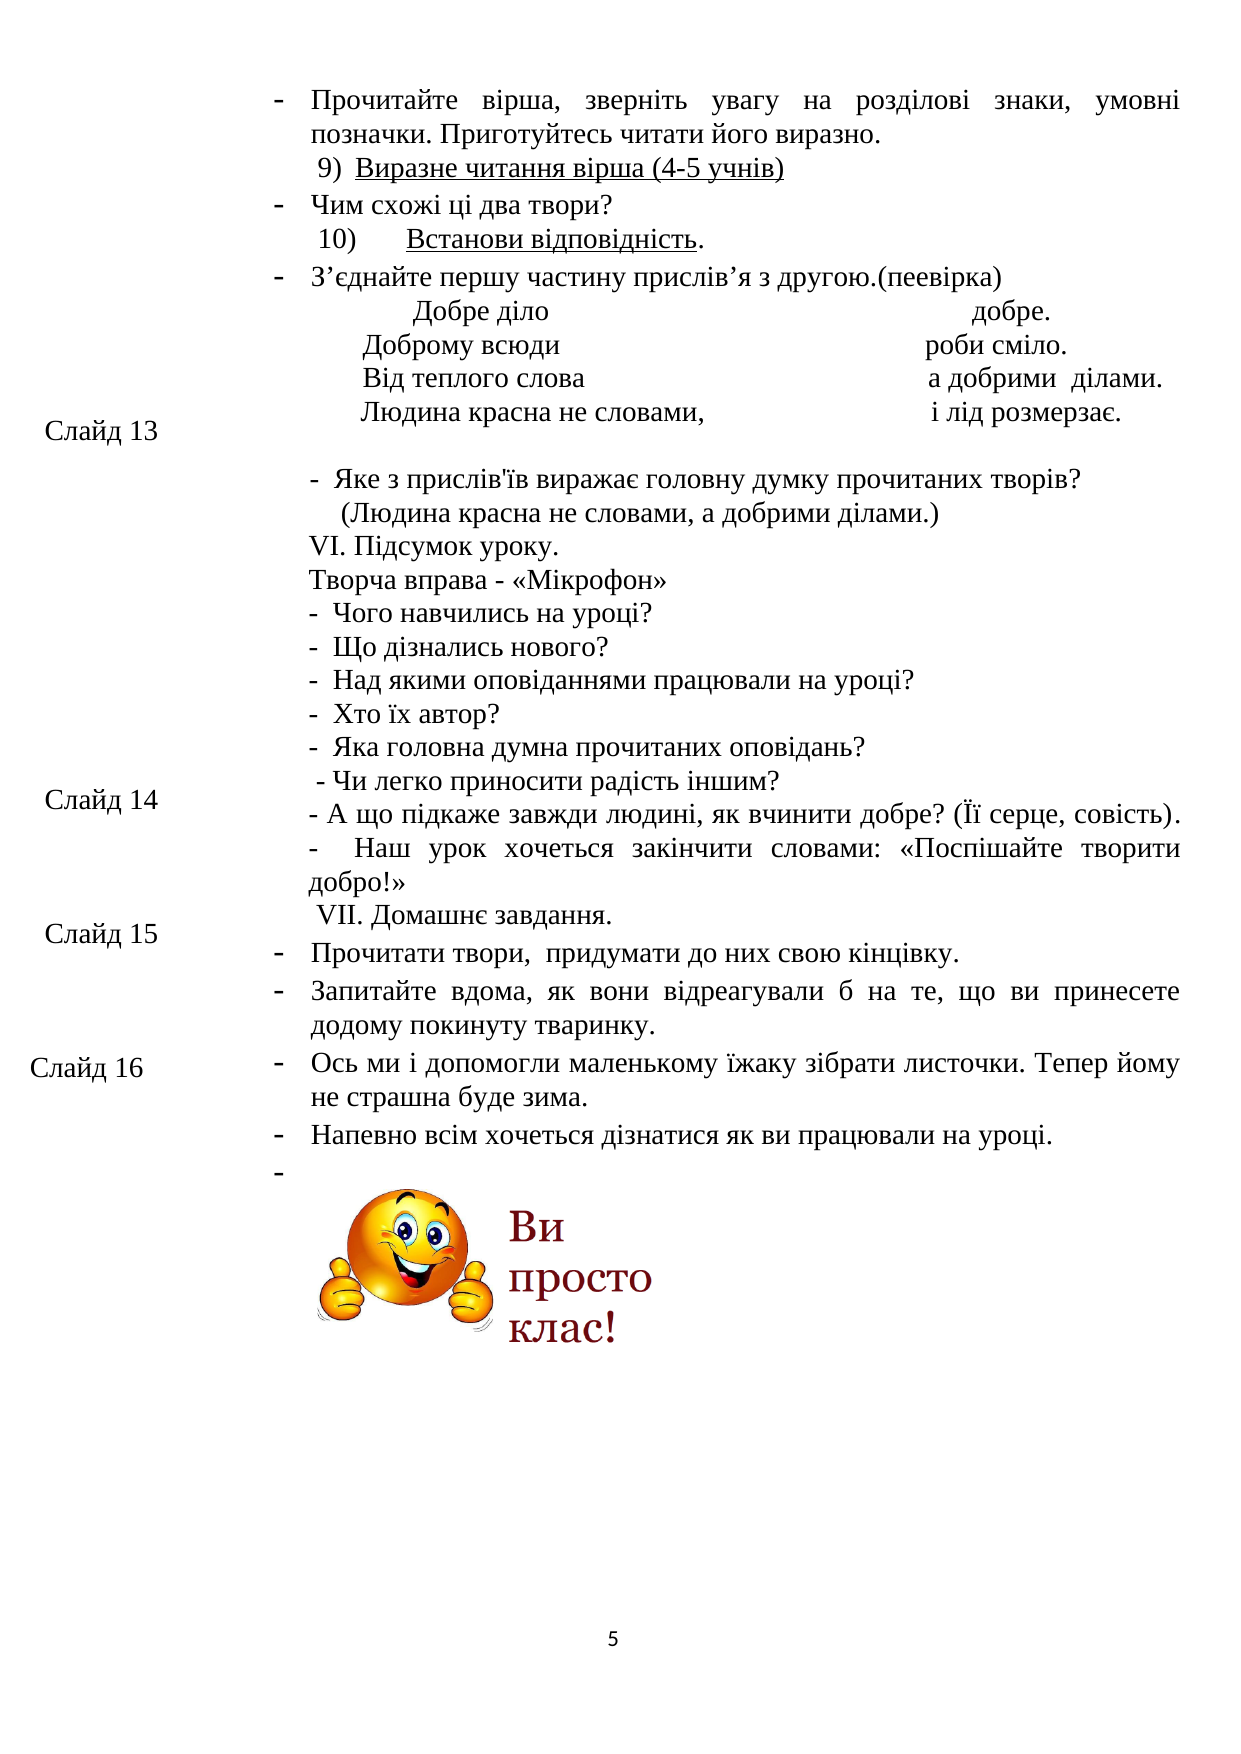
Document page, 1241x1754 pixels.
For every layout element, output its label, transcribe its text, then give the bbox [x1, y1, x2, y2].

list Слайд 15 [44, 916, 184, 950]
text - А що підкаже завжди людині, як вчинити добре? (Її серце, совість). - Наш урок хочеться закінчити словами: «Поспішайте творити добро!» [308, 797, 1181, 897]
list Слайд 14 [44, 782, 184, 816]
list Доброму всюди роби сміло. [355, 327, 1181, 361]
text - Над якими оповіданнями працювали на уроці? [258, 662, 1181, 696]
text - Чи легко приносити радість іншим? [258, 763, 1181, 797]
list З’єднайте першу частину прислів’я з другою.(пеевірка) Добре діло добре. [273, 255, 1181, 327]
text - Яка головна думна прочитаних оповідань? [258, 729, 1181, 763]
list Виразне читання вірша (4-5 учнів) [317, 150, 1181, 183]
list Напевно всім хочеться дізнатися як ви працювали на уроці. [273, 1113, 1181, 1151]
text - Чого навчились на уроці? [258, 595, 1181, 629]
list Запитайте вдома, як вони відреагували б на те, що ви принесете додому покинуту тваринку. [273, 969, 1181, 1041]
picture [317, 1189, 784, 1395]
list (Людина красна не словами, а добрими ділами.) [333, 495, 1181, 528]
list Встанови відповідність. [317, 222, 1181, 255]
list Від теплого слова а добрими ділами. [355, 361, 1181, 394]
text - Хто їх автор? [258, 696, 1181, 729]
text VІІ. Домашнє завдання. [258, 897, 1181, 931]
text Творча вправа - «Мікрофон» [258, 562, 1181, 595]
text VІ. Підсумок уроку. [258, 528, 1181, 562]
list Ось ми і допомогли маленькому їжаку зібрати листочки. Тепер йому не страшна буде зима. [273, 1041, 1181, 1113]
list Прочитайте вірша, зверніть увагу на розділові знаки, умовні позначки. Приготуйтесь читати його виразно. [273, 78, 1181, 150]
list Чим схожі ці два твори? [273, 183, 1181, 222]
text Людина красна не словами, і лід розмерзає. - Яке з прислів'їв виражає головну думку прочитаних творів? [258, 394, 1181, 495]
text - Що дізнались нового? [258, 629, 1181, 662]
list Слайд 16 [29, 1051, 184, 1084]
list Прочитати твори, придумати до них свою кінцівку. [273, 931, 1181, 969]
list Слайд 13 [44, 413, 184, 447]
